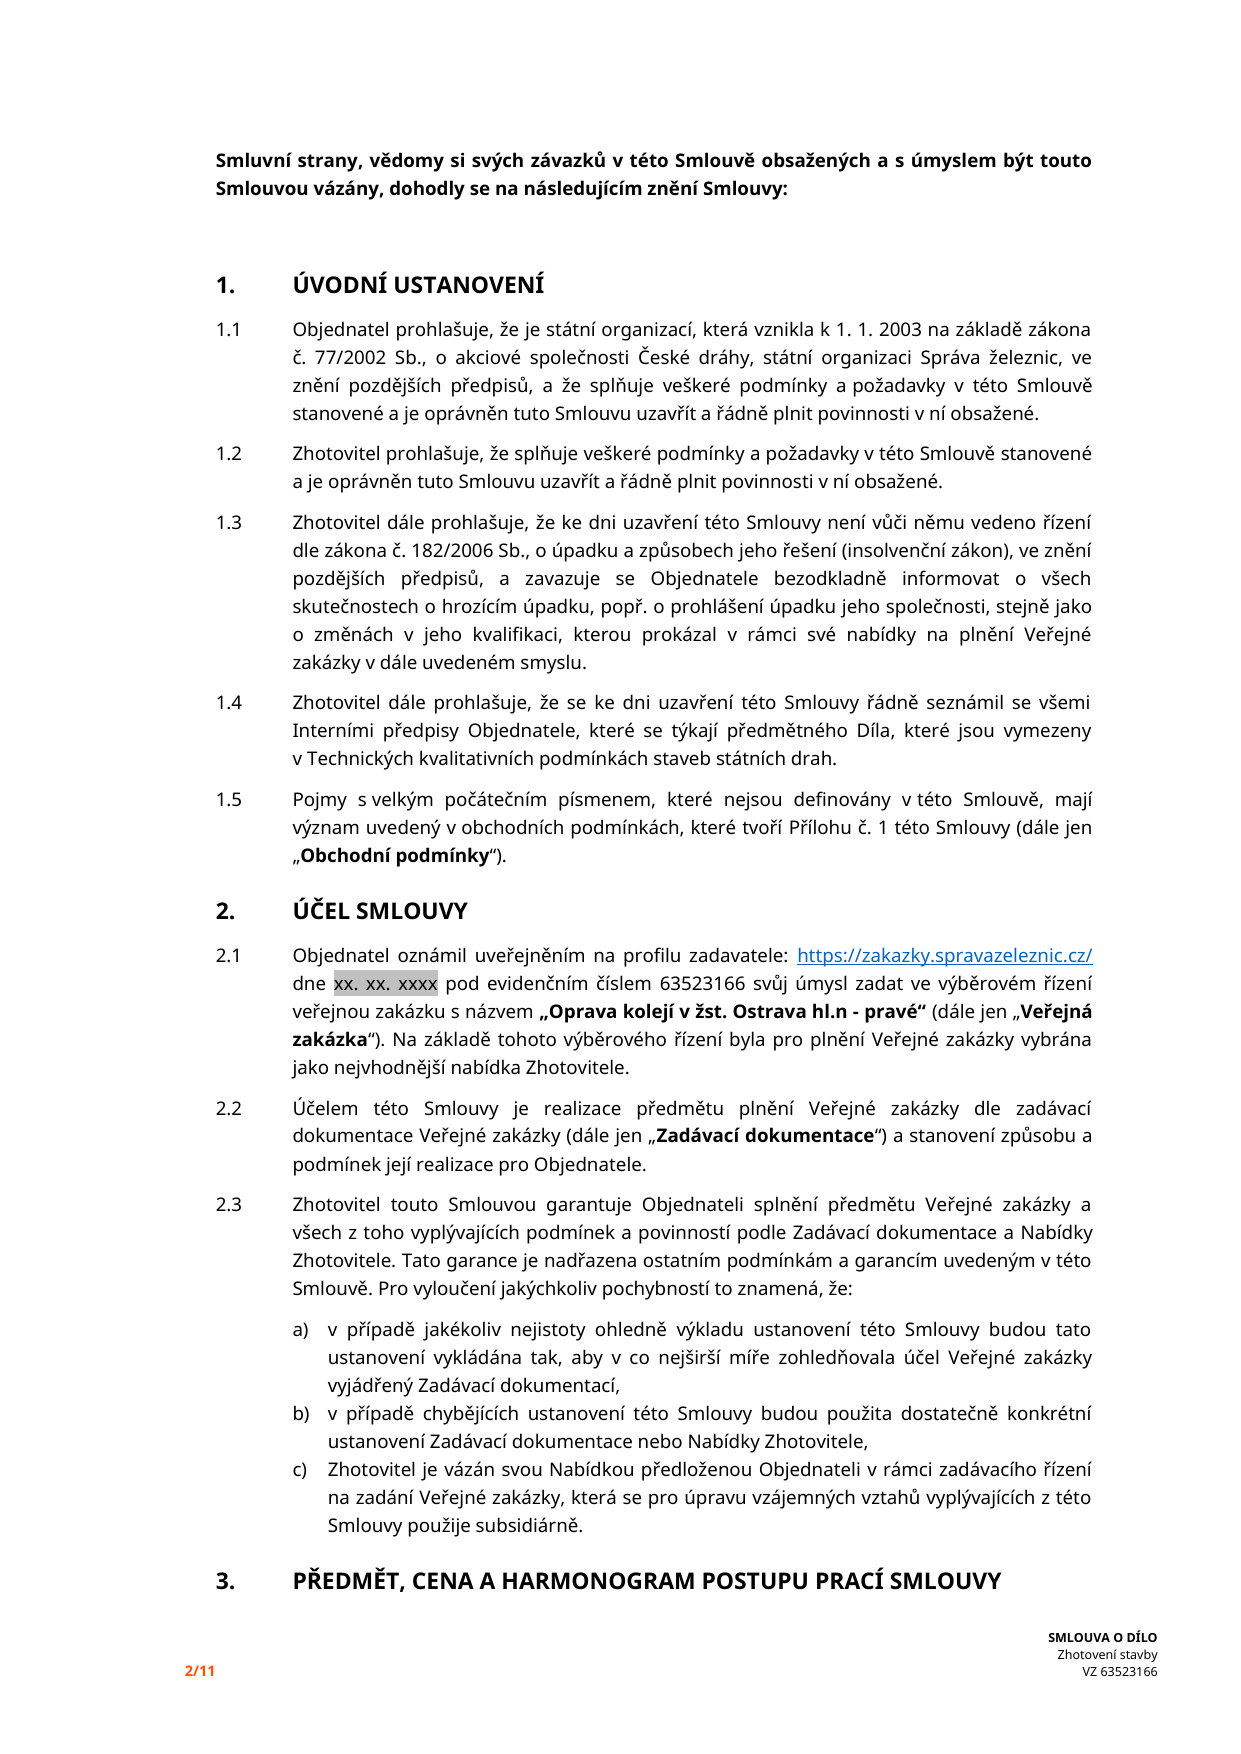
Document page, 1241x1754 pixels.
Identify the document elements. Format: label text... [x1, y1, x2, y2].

text Pojmy s velkým počátečním písmenem, které nejsou definovány v této Smlouvě, mají význam uvedený v obchodních podmínkách, které tvoří Přílohu č. 1 této Smlouvy (dále jen „Obchodní podmínky“). [216, 786, 1093, 868]
text v případě jakékoliv nejistoty ohledně výkladu ustanovení této Smlouvy budou tato ustanovení vykládána tak, aby v co nejširší míře zohledňovala účel Veřejné zakázky vyjádřený Zadávací dokumentací, [292, 1316, 1093, 1397]
text PŘEDMĚT, CENA A HARMONOGRAM POSTUPU PRACÍ SMLOUVY [216, 1565, 1093, 1596]
text ÚČEL SMLOUVY [216, 895, 1093, 927]
text Zhotovitel dále prohlašuje, že se ke dni uzavření této Smlouvy řádně seznámil se všemi Interními předpisy Objednatele, které se týkají předmětného Díla, které jsou vymezeny v Technických kvalitativních podmínkách staveb státních drah. [216, 690, 1093, 771]
text Zhotovitel prohlašuje, že splňuje veškeré podmínky a požadavky v této Smlouvě stanovené a je oprávněn tuto Smlouvu uzavřít a řádně plnit povinnosti v ní obsažené. [216, 441, 1093, 494]
text ÚVODNÍ USTANOVENÍ [216, 269, 1093, 300]
text Smluvní strany, vědomy si svých závazků v této Smlouvě obsažených a s úmyslem být touto Smlouvou vázány, dohodly se na následujícím znění Smlouvy: [216, 147, 1093, 201]
text Objednatel oznámil uveřejněním na profilu zadavatele: https://zakazky.spravazeleznic.cz/ dne xx. xx. xxxx pod evidenčním číslem 63523166 svůj úmysl zadat ve výběrovém řízení veřejnou zakázku s názvem „Oprava kolejí v žst. Ostrava hl.n - pravé“ (dále jen „Veřejná zakázka“). Na základě tohoto výběrového řízení byla pro plnění Veřejné zakázky vybrána jako nejvhodnější nabídka Zhotovitele. [216, 942, 1093, 1080]
text Zhotovitel touto Smlouvou garantuje Objednateli splnění předmětu Veřejné zakázky a všech z toho vyplývajících podmínek a povinností podle Zadávací dokumentace a Nabídky Zhotovitele. Tato garance je nadřazena ostatním podmínkám a garancím uvedeným v této Smlouvě. Pro vyloučení jakýchkoliv pochybností to znamená, že: [216, 1191, 1093, 1301]
text v případě chybějících ustanovení této Smlouvy budou použita dostatečně konkrétní ustanovení Zadávací dokumentace nebo Nabídky Zhotovitele, [292, 1400, 1093, 1453]
text Objednatel prohlašuje, že je státní organizací, která vznikla k 1. 1. 2003 na základě zákona č. 77/2002 Sb., o akciové společnosti České dráhy, státní organizaci Správa železnic, ve znění pozdějších předpisů, a že splňuje veškeré podmínky a požadavky v této Smlouvě stanovené a je oprávněn tuto Smlouvu uzavřít a řádně plnit povinnosti v ní obsažené. [216, 316, 1093, 426]
text Zhotovitel je vázán svou Nabídkou předloženou Objednateli v rámci zadávacího řízení na zadání Veřejné zakázky, která se pro úpravu vzájemných vztahů vyplývajících z této Smlouvy použije subsidiárně. [292, 1456, 1093, 1538]
text Účelem této Smlouvy je realizace předmětu plnění Veřejné zakázky dle zadávací dokumentace Veřejné zakázky (dále jen „Zadávací dokumentace“) a stanovení způsobu a podmínek její realizace pro Objednatele. [216, 1095, 1093, 1176]
text Zhotovitel dále prohlašuje, že ke dni uzavření této Smlouvy není vůči němu vedeno řízení dle zákona č. 182/2006 Sb., o úpadku a způsobech jeho řešení (insolvenční zákon), ve znění pozdějších předpisů, a zavazuje se Objednatele bezodkladně informovat o všech skutečnostech o hrozícím úpadku, popř. o prohlášení úpadku jeho společnosti, stejně jako o změnách v jeho kvalifikaci, kterou prokázal v rámci své nabídky na plnění Veřejné zakázky v dále uvedeném smyslu. [216, 509, 1093, 675]
